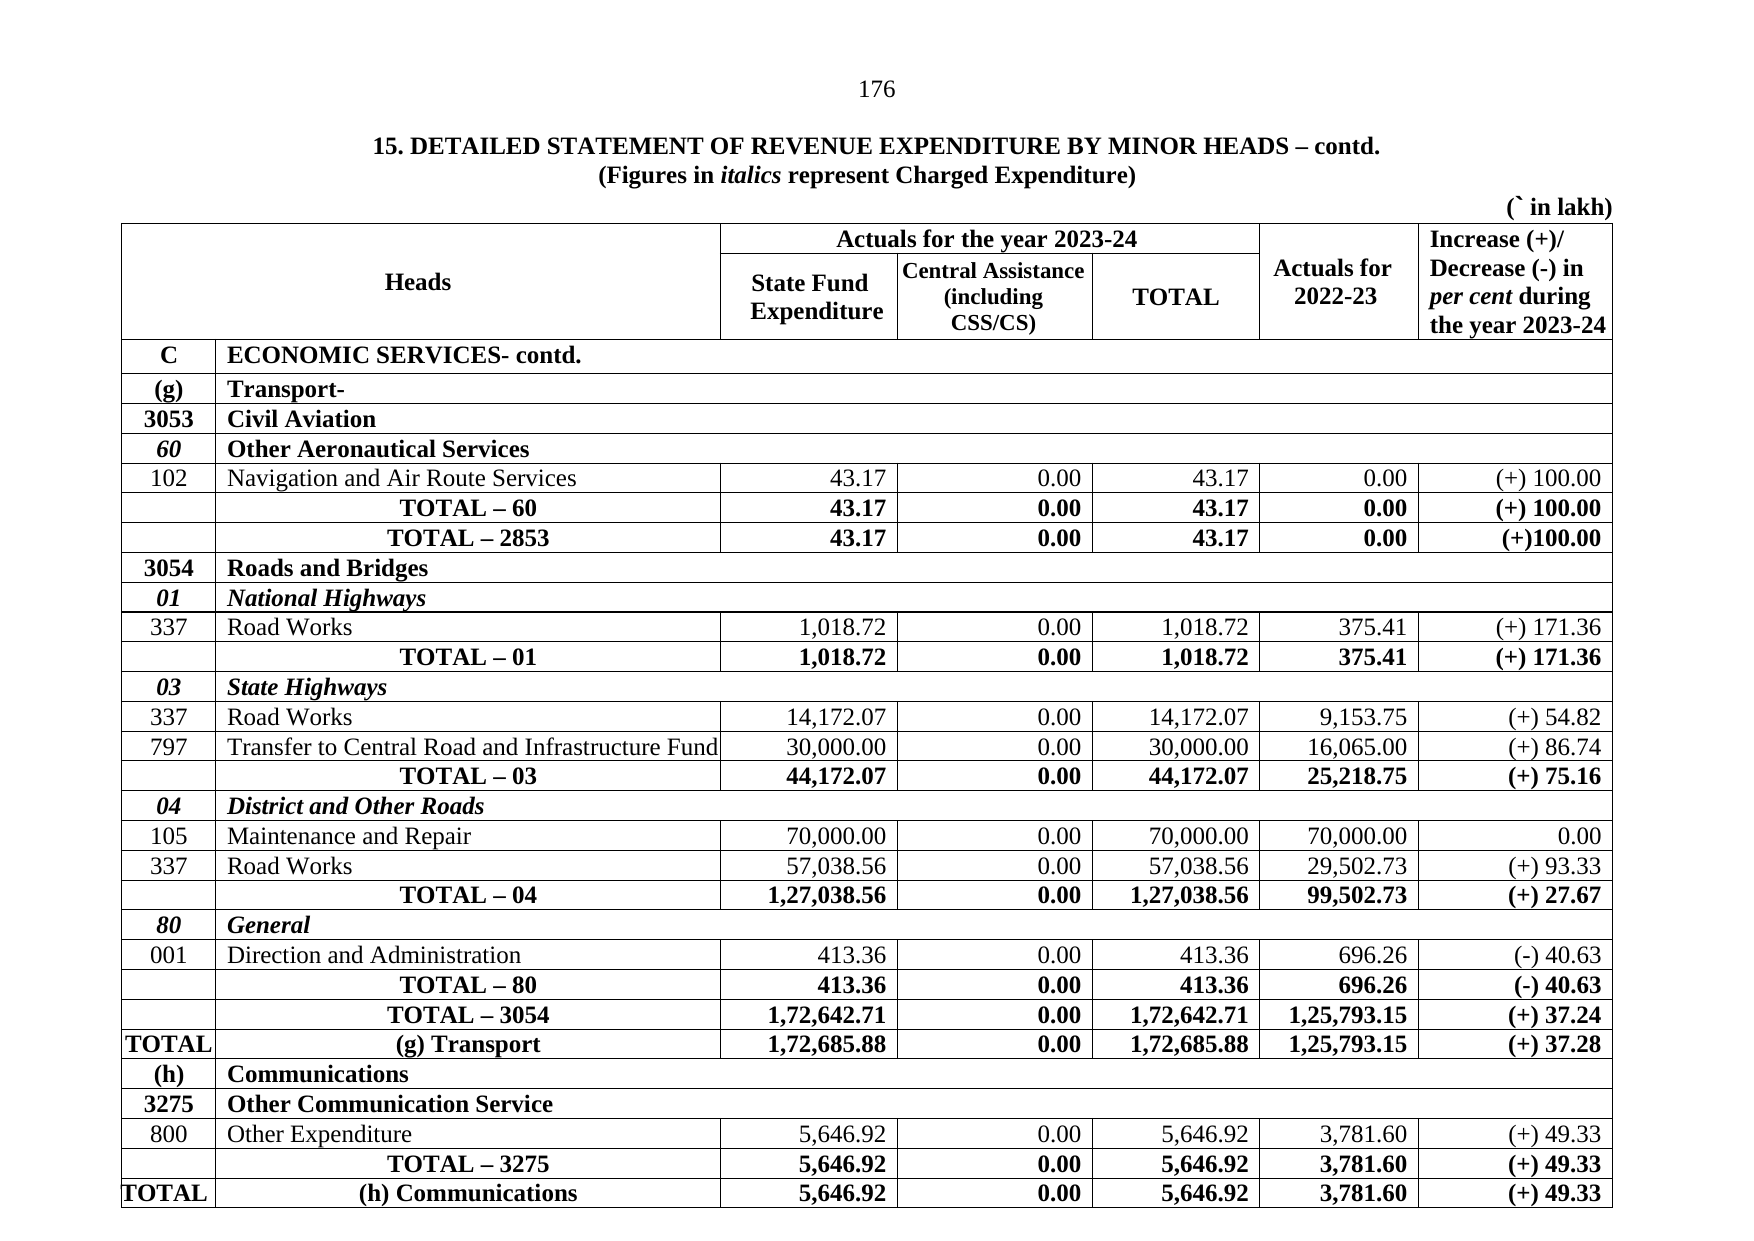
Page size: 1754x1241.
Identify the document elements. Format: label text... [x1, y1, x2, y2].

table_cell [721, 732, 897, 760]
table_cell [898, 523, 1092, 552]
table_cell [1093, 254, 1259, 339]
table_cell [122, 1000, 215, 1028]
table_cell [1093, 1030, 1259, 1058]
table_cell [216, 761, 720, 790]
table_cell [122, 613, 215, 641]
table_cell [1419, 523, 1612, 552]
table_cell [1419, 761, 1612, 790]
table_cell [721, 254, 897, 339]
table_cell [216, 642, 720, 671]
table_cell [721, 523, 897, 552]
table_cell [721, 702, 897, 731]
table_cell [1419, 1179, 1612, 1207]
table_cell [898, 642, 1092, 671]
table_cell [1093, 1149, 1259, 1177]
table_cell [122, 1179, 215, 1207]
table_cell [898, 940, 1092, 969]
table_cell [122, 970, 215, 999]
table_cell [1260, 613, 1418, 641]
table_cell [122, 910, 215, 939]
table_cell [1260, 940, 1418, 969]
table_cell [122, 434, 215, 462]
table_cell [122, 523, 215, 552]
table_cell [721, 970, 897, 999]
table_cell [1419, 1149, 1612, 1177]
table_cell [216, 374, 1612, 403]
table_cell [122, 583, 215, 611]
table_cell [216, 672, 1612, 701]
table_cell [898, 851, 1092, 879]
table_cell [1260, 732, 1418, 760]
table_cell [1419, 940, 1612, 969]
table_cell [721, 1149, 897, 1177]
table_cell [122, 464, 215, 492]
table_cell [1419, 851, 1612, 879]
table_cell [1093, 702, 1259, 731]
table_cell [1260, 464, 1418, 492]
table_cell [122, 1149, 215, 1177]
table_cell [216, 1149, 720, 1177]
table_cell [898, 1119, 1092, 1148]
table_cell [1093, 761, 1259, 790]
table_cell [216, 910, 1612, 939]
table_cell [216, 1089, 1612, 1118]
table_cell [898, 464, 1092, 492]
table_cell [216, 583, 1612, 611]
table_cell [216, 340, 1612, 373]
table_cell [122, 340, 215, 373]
text (` in lakh) [169, 189, 1612, 223]
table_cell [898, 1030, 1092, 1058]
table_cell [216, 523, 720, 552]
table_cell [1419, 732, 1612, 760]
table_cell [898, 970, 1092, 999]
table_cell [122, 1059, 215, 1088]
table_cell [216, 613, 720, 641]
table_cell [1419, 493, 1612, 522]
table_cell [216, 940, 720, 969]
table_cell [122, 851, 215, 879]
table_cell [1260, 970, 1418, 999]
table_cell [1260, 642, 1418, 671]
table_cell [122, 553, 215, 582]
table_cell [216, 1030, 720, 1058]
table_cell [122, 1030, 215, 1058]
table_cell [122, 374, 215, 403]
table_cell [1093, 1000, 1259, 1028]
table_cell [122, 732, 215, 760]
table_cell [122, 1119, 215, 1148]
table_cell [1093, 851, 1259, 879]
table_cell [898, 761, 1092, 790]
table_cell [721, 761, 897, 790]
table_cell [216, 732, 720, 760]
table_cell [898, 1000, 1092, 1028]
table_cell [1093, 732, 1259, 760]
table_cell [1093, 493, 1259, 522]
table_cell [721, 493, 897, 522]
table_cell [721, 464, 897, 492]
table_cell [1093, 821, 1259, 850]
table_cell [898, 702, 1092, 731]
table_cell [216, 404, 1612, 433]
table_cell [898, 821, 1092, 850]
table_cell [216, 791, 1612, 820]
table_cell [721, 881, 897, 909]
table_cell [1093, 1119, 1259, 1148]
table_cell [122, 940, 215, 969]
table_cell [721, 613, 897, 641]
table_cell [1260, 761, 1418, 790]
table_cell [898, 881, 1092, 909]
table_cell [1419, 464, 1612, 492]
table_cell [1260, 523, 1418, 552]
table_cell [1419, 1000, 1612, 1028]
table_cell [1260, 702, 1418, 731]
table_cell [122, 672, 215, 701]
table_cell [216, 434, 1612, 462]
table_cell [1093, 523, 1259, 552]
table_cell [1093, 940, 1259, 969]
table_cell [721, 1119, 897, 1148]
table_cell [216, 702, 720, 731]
text 15. DETAILED STATEMENT OF REVENUE EXPENDITURE BY MINOR HEADS – contd. [169, 131, 1584, 160]
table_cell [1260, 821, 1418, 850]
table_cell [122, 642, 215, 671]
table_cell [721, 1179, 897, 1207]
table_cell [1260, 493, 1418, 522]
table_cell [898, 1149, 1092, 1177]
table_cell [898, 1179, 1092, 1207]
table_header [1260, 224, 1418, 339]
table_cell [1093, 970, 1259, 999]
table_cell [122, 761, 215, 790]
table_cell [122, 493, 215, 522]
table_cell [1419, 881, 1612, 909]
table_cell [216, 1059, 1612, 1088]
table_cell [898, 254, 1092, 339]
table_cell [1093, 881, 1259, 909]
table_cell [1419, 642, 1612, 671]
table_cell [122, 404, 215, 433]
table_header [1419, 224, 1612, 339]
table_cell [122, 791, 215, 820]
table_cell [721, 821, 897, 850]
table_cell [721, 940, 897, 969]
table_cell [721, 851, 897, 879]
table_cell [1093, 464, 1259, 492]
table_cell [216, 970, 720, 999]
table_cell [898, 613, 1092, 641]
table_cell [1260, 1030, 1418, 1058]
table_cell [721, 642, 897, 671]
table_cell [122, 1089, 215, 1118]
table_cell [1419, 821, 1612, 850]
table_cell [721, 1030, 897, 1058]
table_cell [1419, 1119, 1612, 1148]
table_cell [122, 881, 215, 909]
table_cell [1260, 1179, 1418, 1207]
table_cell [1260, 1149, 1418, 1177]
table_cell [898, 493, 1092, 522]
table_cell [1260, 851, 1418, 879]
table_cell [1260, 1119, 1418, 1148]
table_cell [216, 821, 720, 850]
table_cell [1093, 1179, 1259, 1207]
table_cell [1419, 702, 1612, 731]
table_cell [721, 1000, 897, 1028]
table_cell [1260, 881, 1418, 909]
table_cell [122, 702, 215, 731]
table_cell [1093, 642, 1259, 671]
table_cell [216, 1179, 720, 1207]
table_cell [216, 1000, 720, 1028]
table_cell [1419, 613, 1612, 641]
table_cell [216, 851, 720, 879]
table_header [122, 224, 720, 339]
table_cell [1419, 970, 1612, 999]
text (Figures in italics represent Charged Expenditure) [122, 160, 1612, 189]
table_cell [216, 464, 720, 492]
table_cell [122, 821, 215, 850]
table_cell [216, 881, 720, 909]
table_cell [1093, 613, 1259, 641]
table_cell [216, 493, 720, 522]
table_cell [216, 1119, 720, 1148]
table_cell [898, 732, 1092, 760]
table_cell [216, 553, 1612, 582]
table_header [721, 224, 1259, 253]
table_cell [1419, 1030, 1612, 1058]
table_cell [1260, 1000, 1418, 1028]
